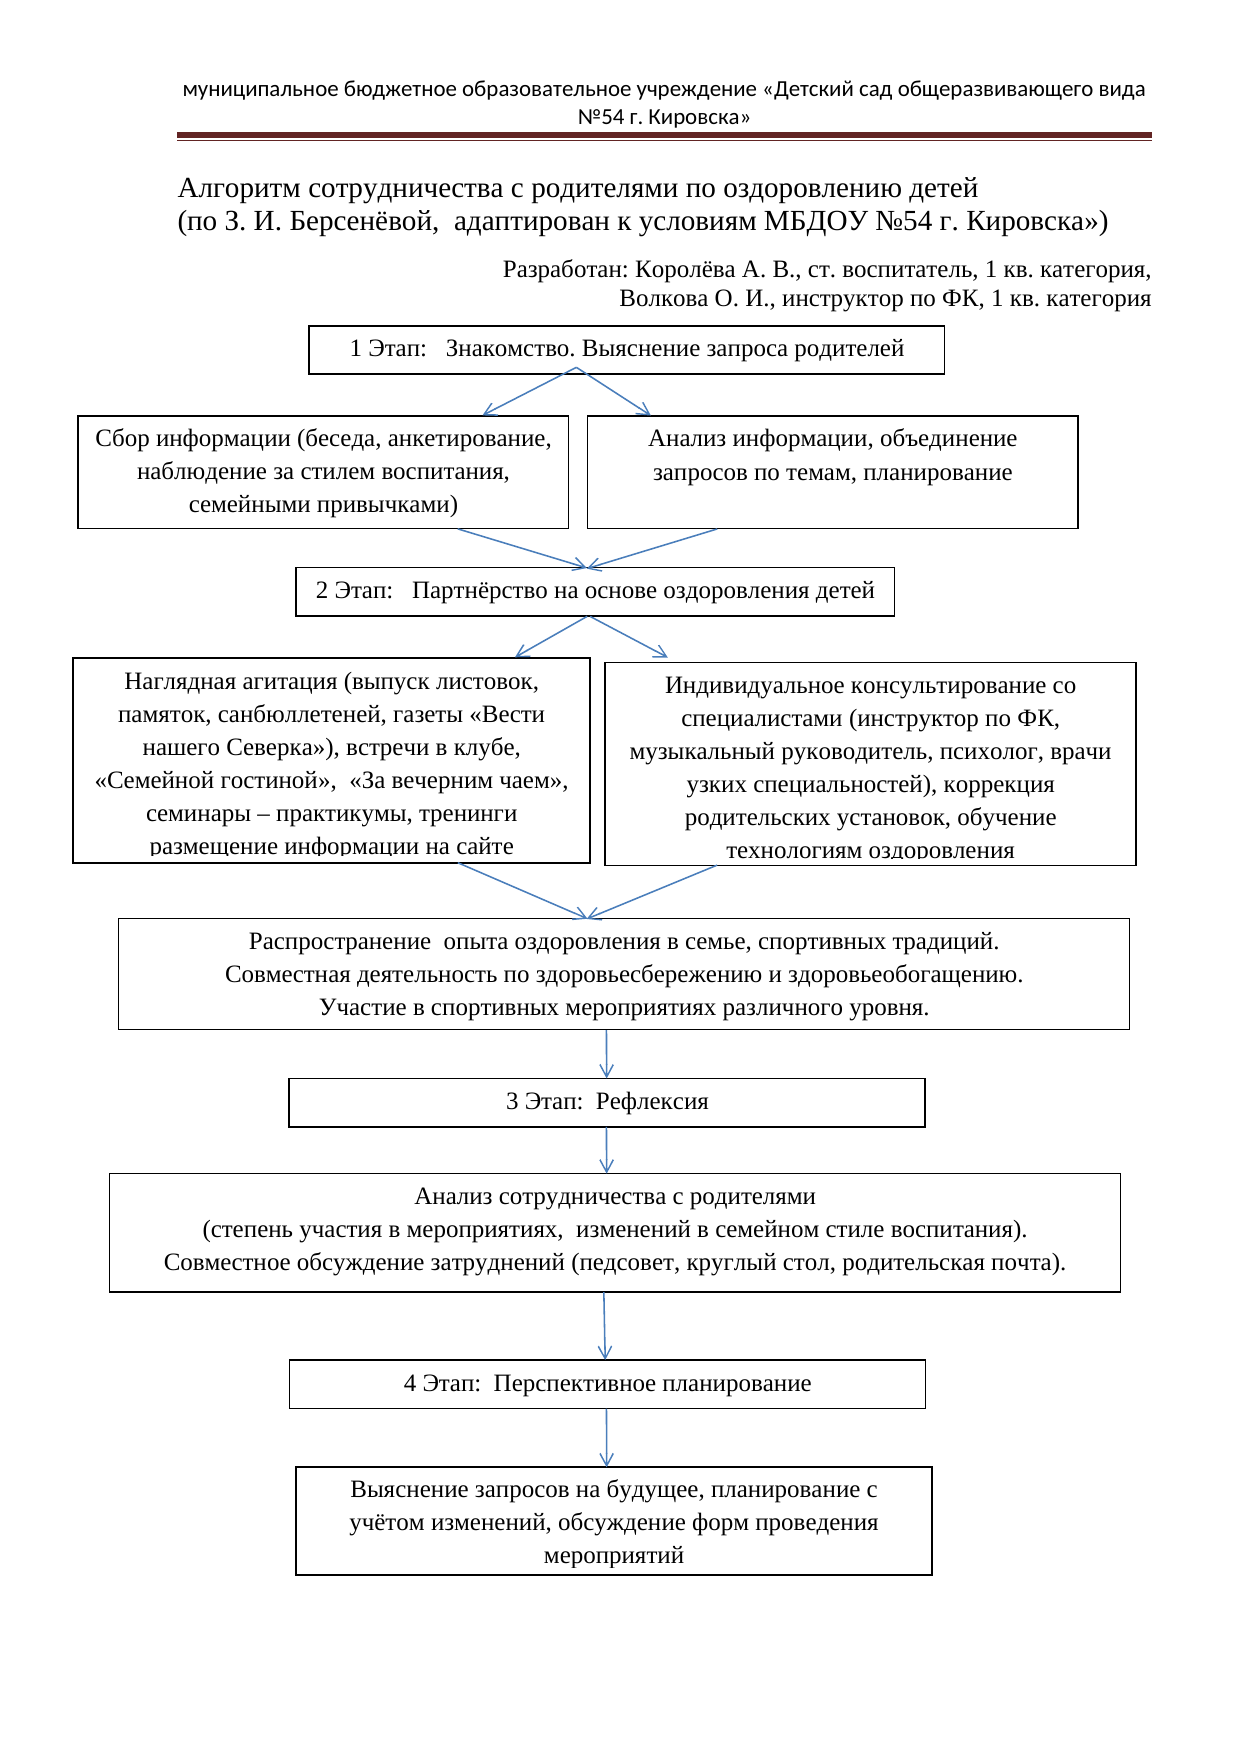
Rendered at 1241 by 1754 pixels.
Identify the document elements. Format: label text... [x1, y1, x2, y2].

text Алгоритм сотрудничества с родителями по оздоровлению детей [177, 170, 1152, 203]
text (по З. И. Берсенёвой, адаптирован к условиям МБДОУ №54 г. Кировска») [177, 203, 1152, 237]
text Разработан: Королёва А. В., ст. воспитатель, 1 кв. категория, [177, 254, 1152, 283]
text Волкова О. И., инструктор по ФК, 1 кв. категория [177, 283, 1152, 311]
